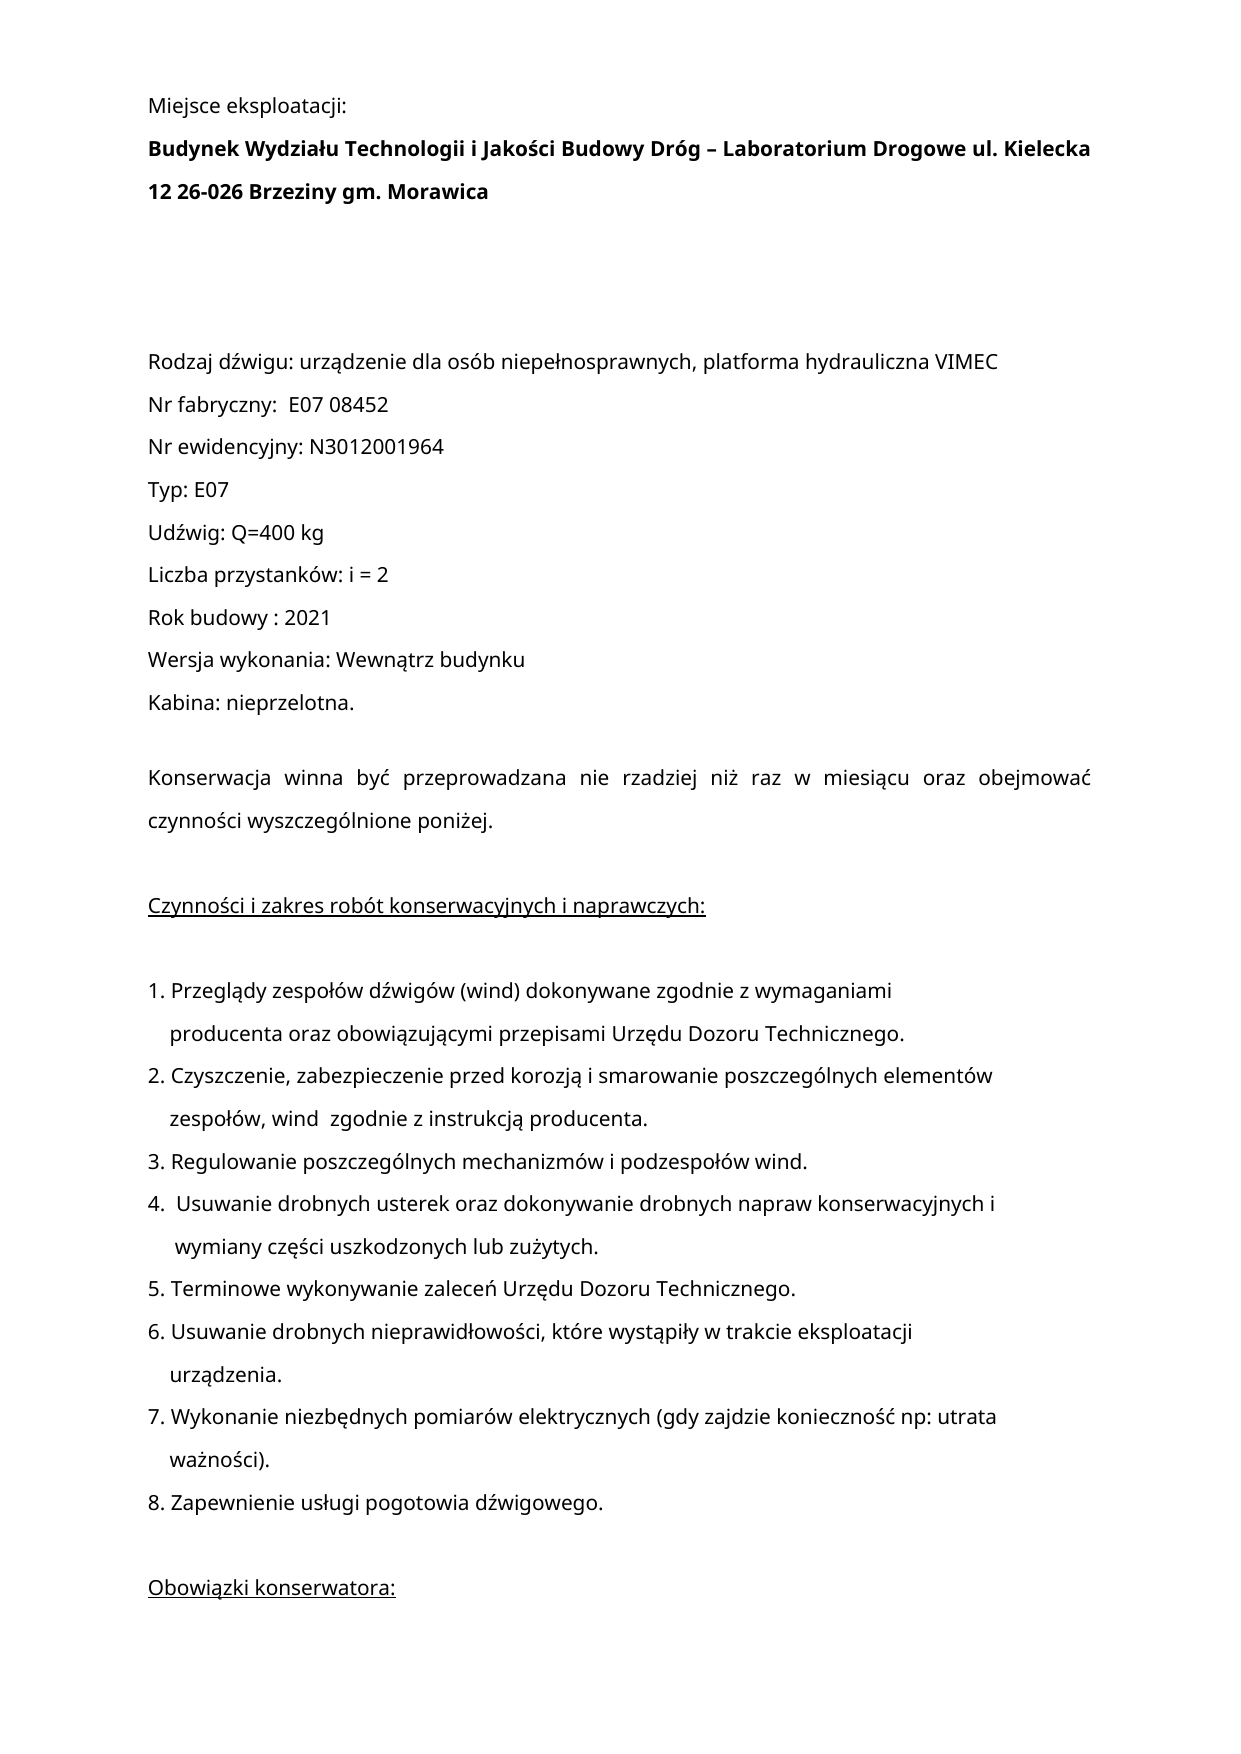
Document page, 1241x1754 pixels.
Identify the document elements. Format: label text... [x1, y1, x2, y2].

text Budynek Wydziału Technologii i Jakości Budowy Dróg – Laboratorium Drogowe ul. Kielecka 12 26-026 Brzeziny gm. Morawica [148, 134, 1093, 205]
text 5. Terminowe wykonywanie zaleceń Urzędu Dozoru Technicznego. [148, 1274, 1093, 1303]
text Czynności i zakres robót konserwacyjnych i naprawczych: [148, 891, 1093, 919]
text 2. Czyszczenie, zabezpieczenie przed korozją i smarowanie poszczególnych elementów [148, 1062, 1093, 1090]
text producenta oraz obowiązującymi przepisami Urzędu Dozoru Technicznego. [148, 1019, 1093, 1047]
text Udźwig: Q=400 kg [148, 518, 1093, 546]
text 4. Usuwanie drobnych usterek oraz dokonywanie drobnych napraw konserwacyjnych i [148, 1189, 1093, 1218]
text Kabina: nieprzelotna. [148, 688, 1093, 717]
text Wersja wykonania: Wewnątrz budynku [148, 646, 1093, 674]
text Obowiązki konserwatora: [148, 1573, 1093, 1601]
text Rodzaj dźwigu: urządzenie dla osób niepełnosprawnych, platforma hydrauliczna VIMEC [148, 347, 1093, 376]
text 7. Wykonanie niezbędnych pomiarów elektrycznych (gdy zajdzie konieczność np: utrata [148, 1402, 1093, 1431]
text 1. Przeglądy zespołów dźwigów (wind) dokonywane zgodnie z wymaganiami [148, 976, 1093, 1005]
text Nr ewidencyjny: N3012001964 [148, 432, 1093, 461]
text Typ: E07 [148, 475, 1093, 503]
text Nr fabryczny: E07 08452 [148, 390, 1093, 418]
text Miejsce eksploatacji: [148, 92, 1093, 120]
text zespołów, wind zgodnie z instrukcją producenta. [148, 1104, 1093, 1133]
text 8. Zapewnienie usługi pogotowia dźwigowego. [148, 1488, 1093, 1516]
text wymiany części uszkodzonych lub zużytych. [148, 1232, 1093, 1260]
text urządzenia. [148, 1360, 1093, 1388]
text 3. Regulowanie poszczególnych mechanizmów i podzespołów wind. [148, 1147, 1093, 1175]
text ważności). [148, 1445, 1093, 1473]
text Liczba przystanków: i = 2 [148, 560, 1093, 589]
text Rok budowy : 2021 [148, 603, 1093, 631]
text 6. Usuwanie drobnych nieprawidłowości, które wystąpiły w trakcie eksploatacji [148, 1317, 1093, 1346]
text Konserwacja winna być przeprowadzana nie rzadziej niż raz w miesiącu oraz obejmować czynności wyszczególnione poniżej. [148, 763, 1093, 834]
